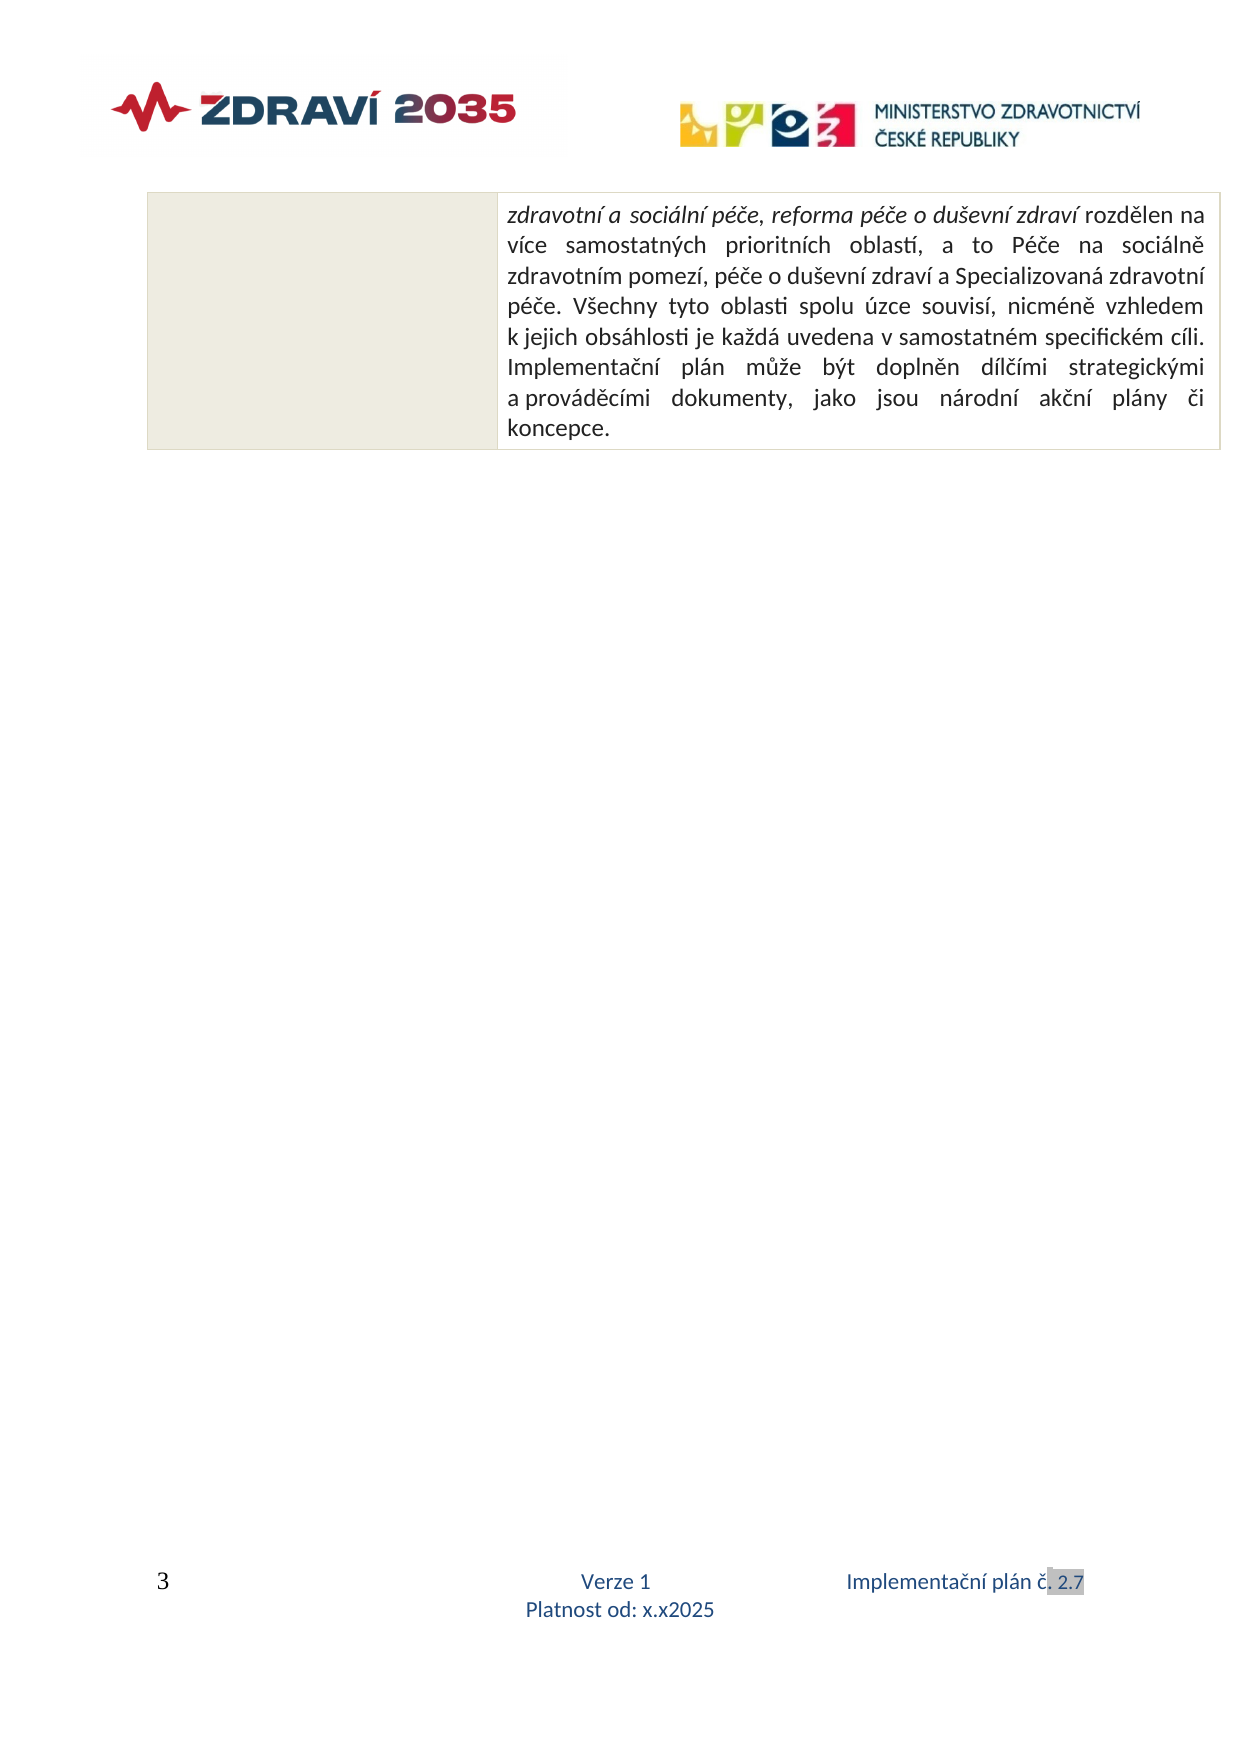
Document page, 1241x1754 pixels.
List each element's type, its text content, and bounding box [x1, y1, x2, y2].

table_cell Kontext vzniku implementačního plánu [148, 193, 497, 449]
picture [680, 101, 1140, 147]
picture [79, 54, 569, 157]
